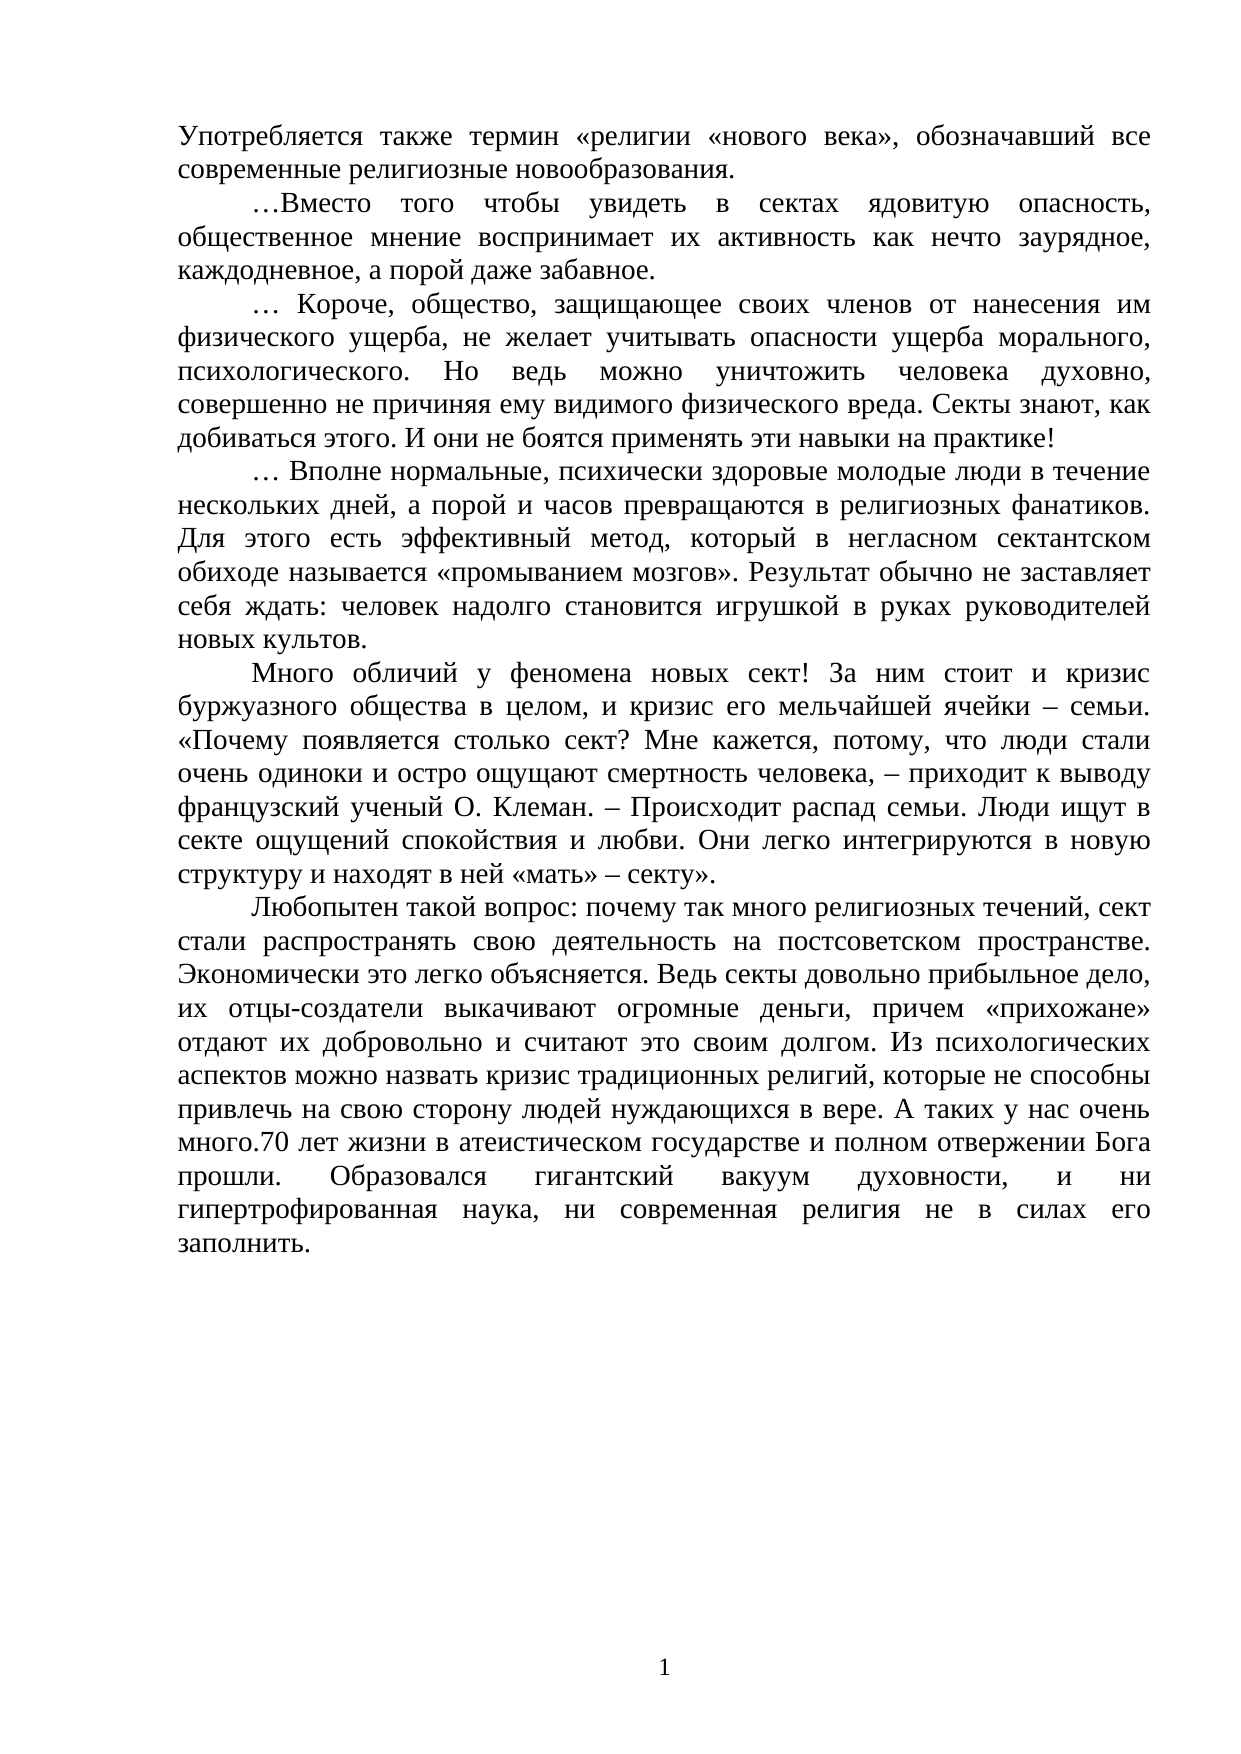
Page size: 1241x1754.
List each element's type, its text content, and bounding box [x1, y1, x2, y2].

text … Короче, общество, защищающее своих членов от нанесения им физического ущерба, не желает учитывать опасности ущерба морального, психологического. Но ведь можно уничтожить человека духовно, совершенно не причиняя ему видимого физического вреда. Секты знают, как добиваться этого. И они не боятся применять эти навыки на практике! [177, 286, 1152, 453]
text Любопытен такой вопрос: почему так много религиозных течений, сект стали распространять свою деятельность на постсоветском пространстве. Экономически это легко объясняется. Ведь секты довольно прибыльное дело, их отцы-создатели выкачивают огромные деньги, причем «прихожане» отдают их добровольно и считают это своим долгом. Из психологических аспектов можно назвать кризис традиционных религий, которые не способны привлечь на свою сторону людей нуждающихся в вере. А таких у нас очень много.70 лет жизни в атеистическом государстве и полном отвержении Бога прошли. Образовался гигантский вакуум духовности, и ни гипертрофированная наука, ни современная религия не в силах его заполнить. [177, 889, 1152, 1258]
text … Вполне нормальные, психически здоровые молодые люди в течение нескольких дней, а порой и часов превращаются в религиозных фанатиков. Для этого есть эффективный метод, который в негласном сектантском обиходе называется «промыванием мозгов». Результат обычно не заставляет себя ждать: человек надолго становится игрушкой в руках руководителей новых культов. [177, 453, 1152, 655]
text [177, 118, 1152, 185]
text Много обличий у феномена новых сект! За ним стоит и кризис буржуазного общества в целом, и кризис его мельчайшей ячейки – семьи. «Почему появляется столько сект? Мне кажется, потому, что люди стали очень одиноки и остро ощущают смертность человека, – приходит к выводу французский ученый О. Клеман. – Происходит распад семьи. Люди ищут в секте ощущений спокойствия и любви. Они легко интегрируются в новую структуру и находят в ней «мать» – секту». [177, 655, 1152, 889]
text …Вместо того чтобы увидеть в сектах ядовитую опасность, общественное мнение воспринимает их активность как нечто заурядное, каждодневное, а порой даже забавное. [177, 185, 1152, 286]
